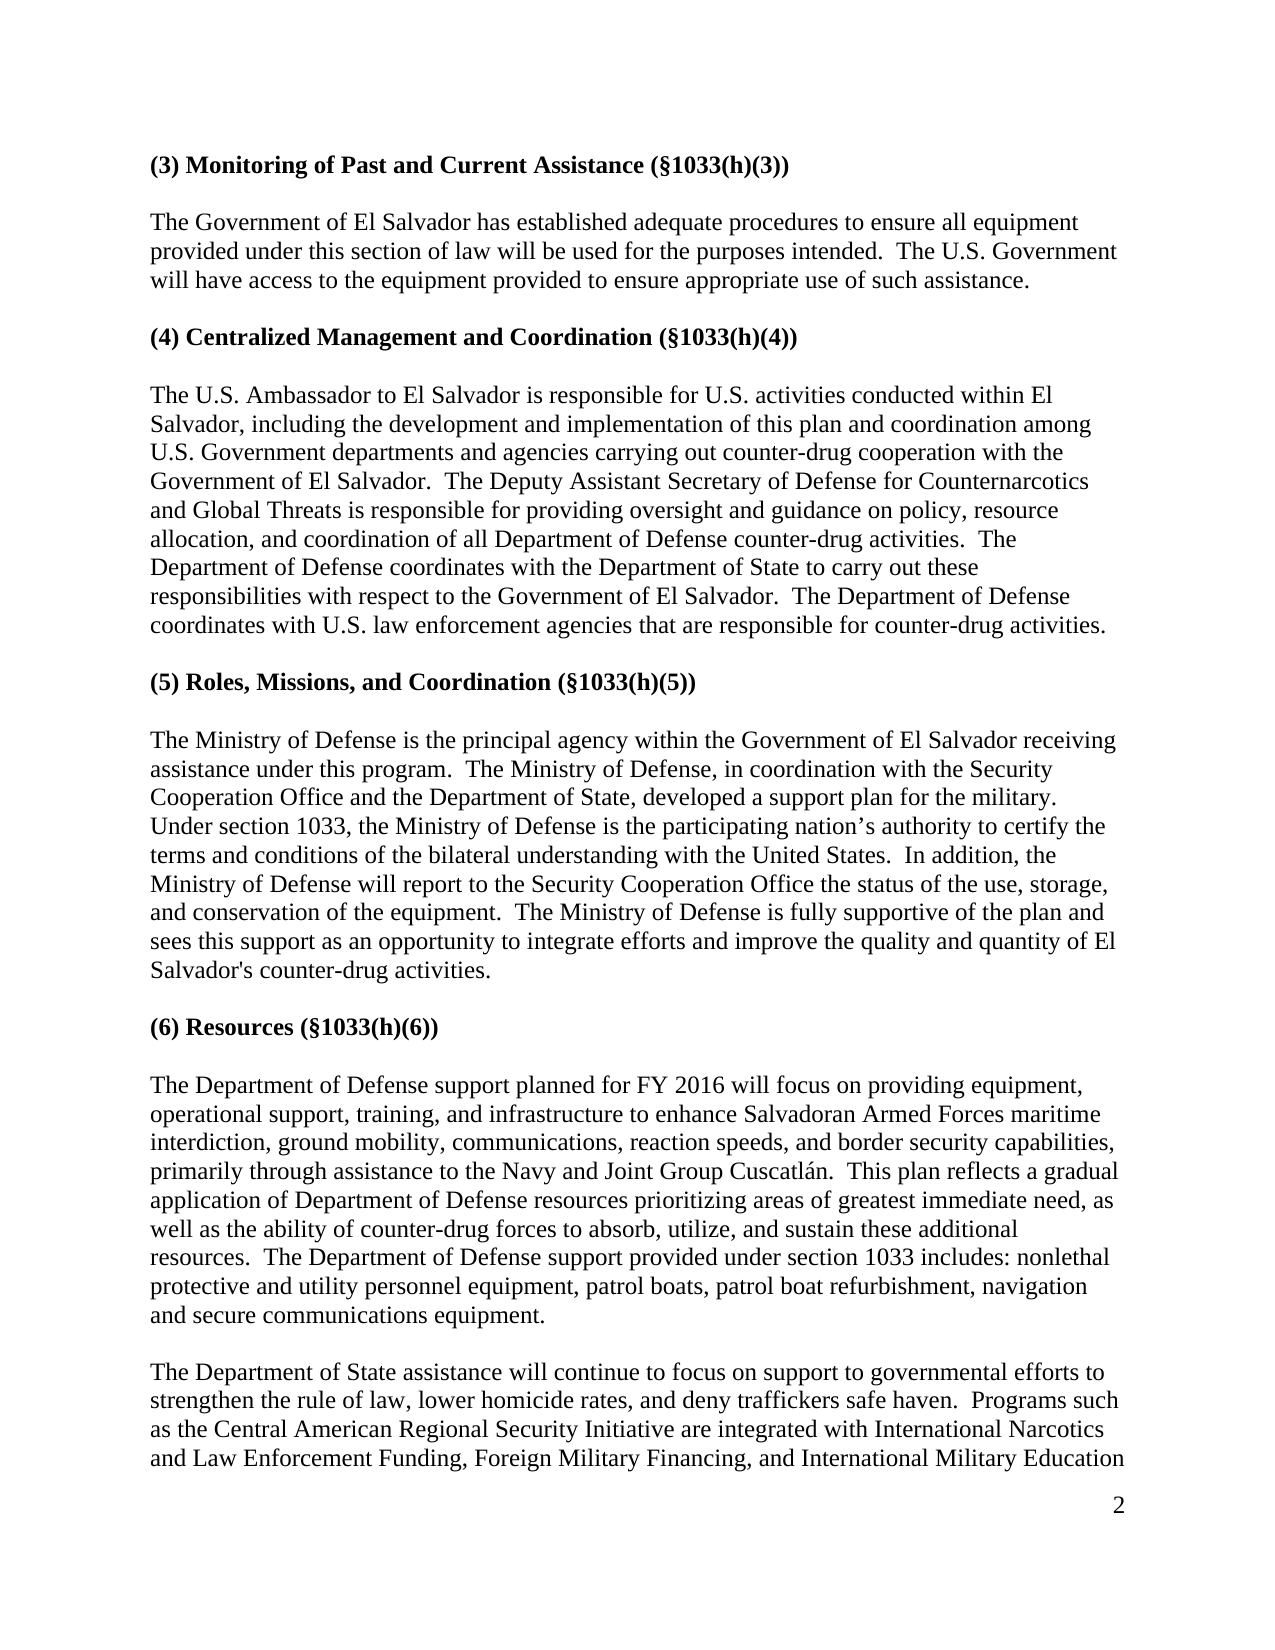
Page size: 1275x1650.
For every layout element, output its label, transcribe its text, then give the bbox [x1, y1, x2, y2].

text (5) Roles, Missions, and Coordination (§1033(h)(5)) [150, 667, 1125, 696]
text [150, 1357, 1125, 1472]
text (6) Resources (§1033(h)(6)) [150, 1012, 1125, 1041]
text The U.S. Ambassador to El Salvador is responsible for U.S. activities conducted within El Salvador, including the development and implementation of this plan and coordination among U.S. Government departments and agencies carrying out counter-drug cooperation with the Government of El Salvador. The Deputy Assistant Secretary of Defense for Counternarcotics and Global Threats is responsible for providing oversight and guidance on policy, resource allocation, and coordination of all Department of Defense counter-drug activities. The Department of Defense coordinates with the Department of State to carry out these responsibilities with respect to the Government of El Salvador. The Department of Defense coordinates with U.S. law enforcement agencies that are responsible for counter-drug activities. [150, 380, 1125, 639]
text The Ministry of Defense is the principal agency within the Government of El Salvador receiving assistance under this program. The Ministry of Defense, in coordination with the Security Cooperation Office and the Department of State, developed a support plan for the military. Under section 1033, the Ministry of Defense is the participating nation’s authority to certify the terms and conditions of the bilateral understanding with the United States. In addition, the Ministry of Defense will report to the Security Cooperation Office the status of the use, storage, and conservation of the equipment. The Ministry of Defense is fully supportive of the plan and sees this support as an opportunity to integrate efforts and improve the quality and quantity of El Salvador's counter-drug activities. [150, 725, 1125, 984]
text The Government of El Salvador has established adequate procedures to ensure all equipment provided under this section of law will be used for the purposes intended. The U.S. Government will have access to the equipment provided to ensure appropriate use of such assistance. [150, 207, 1125, 294]
text (3) Monitoring of Past and Current Assistance (§1033(h)(3)) [150, 150, 1125, 179]
text The Department of Defense support planned for FY 2016 will focus on providing equipment, operational support, training, and infrastructure to enhance Salvadoran Armed Forces maritime interdiction, ground mobility, communications, reaction speeds, and border security capabilities, primarily through assistance to the Navy and Joint Group Cuscatlán. This plan reflects a gradual application of Department of Defense resources prioritizing areas of greatest immediate need, as well as the ability of counter-drug forces to absorb, utilize, and sustain these additional resources. The Department of Defense support provided under section 1033 includes: nonlethal protective and utility personnel equipment, patrol boats, patrol boat refurbishment, navigation and secure communications equipment. [150, 1070, 1125, 1329]
text (4) Centralized Management and Coordination (§1033(h)(4)) [150, 322, 1125, 351]
